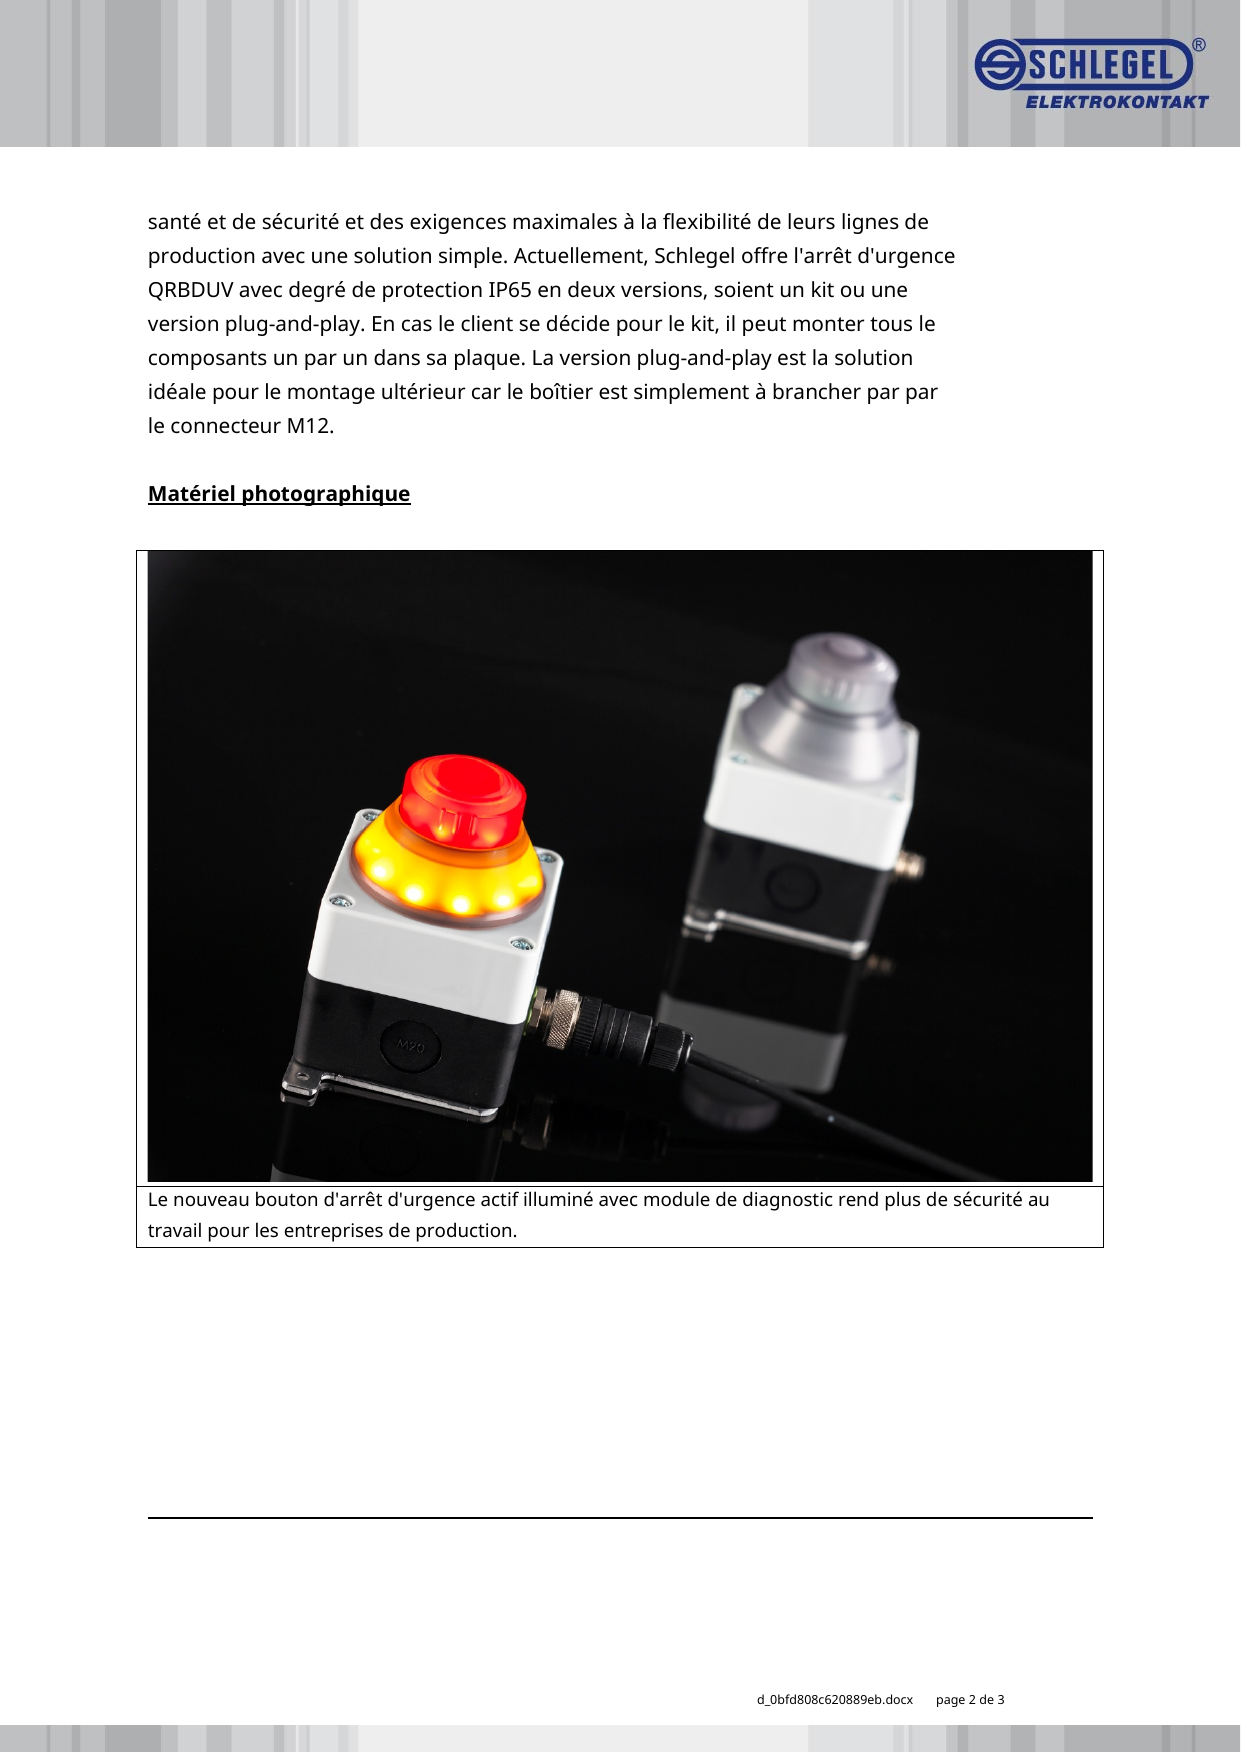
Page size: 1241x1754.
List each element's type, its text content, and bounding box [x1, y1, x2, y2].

picture [0, 1725, 1241, 1752]
picture [0, 0, 1241, 147]
table_cell Le nouveau bouton d'arrêt d'urgence actif illuminé avec module de diagnostic rend plus de sécurité au travail pour les entreprises de production. [137, 1187, 1103, 1247]
text Matériel photographique [148, 479, 1093, 508]
table_header [137, 551, 1103, 1186]
picture [147, 551, 1093, 1182]
